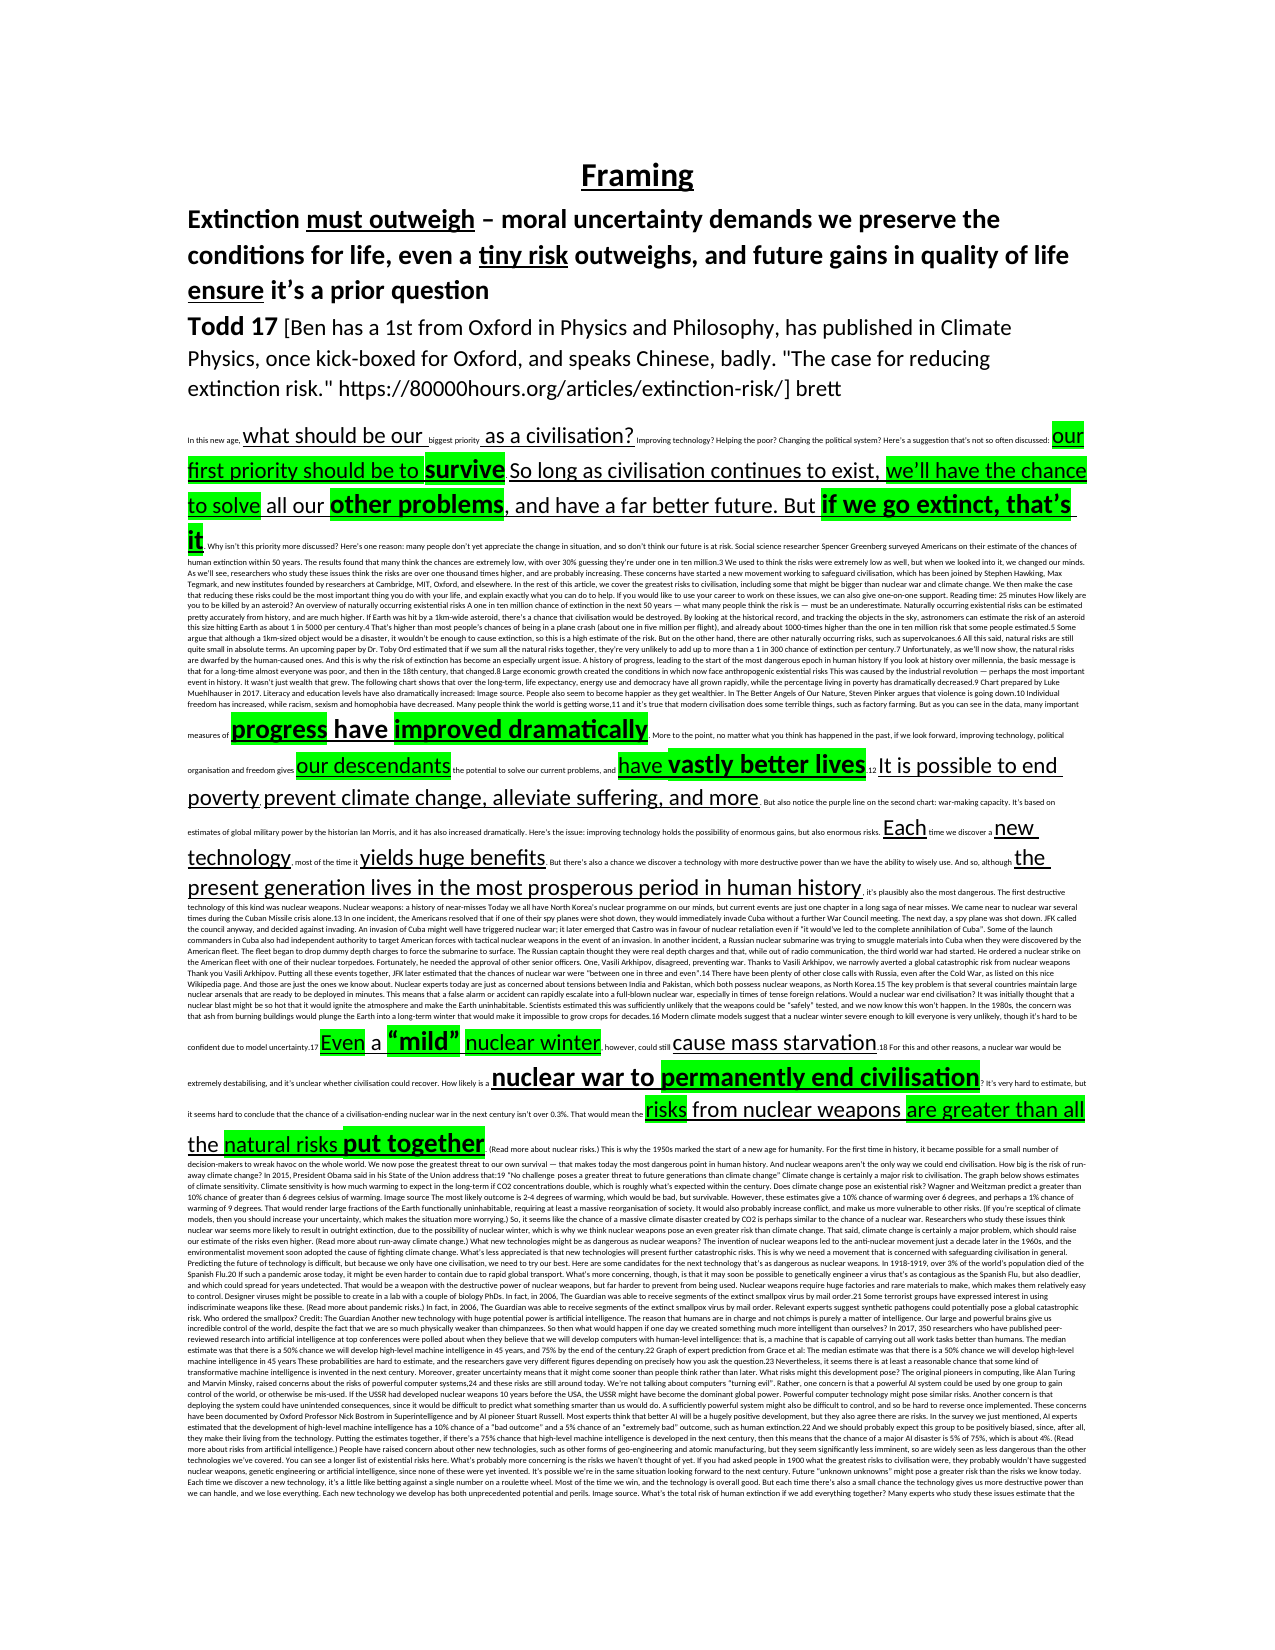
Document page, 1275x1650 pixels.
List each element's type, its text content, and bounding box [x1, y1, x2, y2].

subtitle Framing [187, 154, 1087, 195]
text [187, 421, 1087, 1498]
text Todd 17 [Ben has a 1st from Oxford in Physics and Philosophy, has published in Climate Physics, once kick-boxed for Oxford, and speaks Chinese, badly. "The case for reducing extinction risk." https://80000hours.org/articles/extinction-risk/] brett [187, 309, 1087, 403]
subtitle Extinction must outweigh – moral uncertainty demands we preserve the conditions for life, even a tiny risk outweighs, and future gains in quality of life ensure it’s a prior question [187, 202, 1087, 307]
